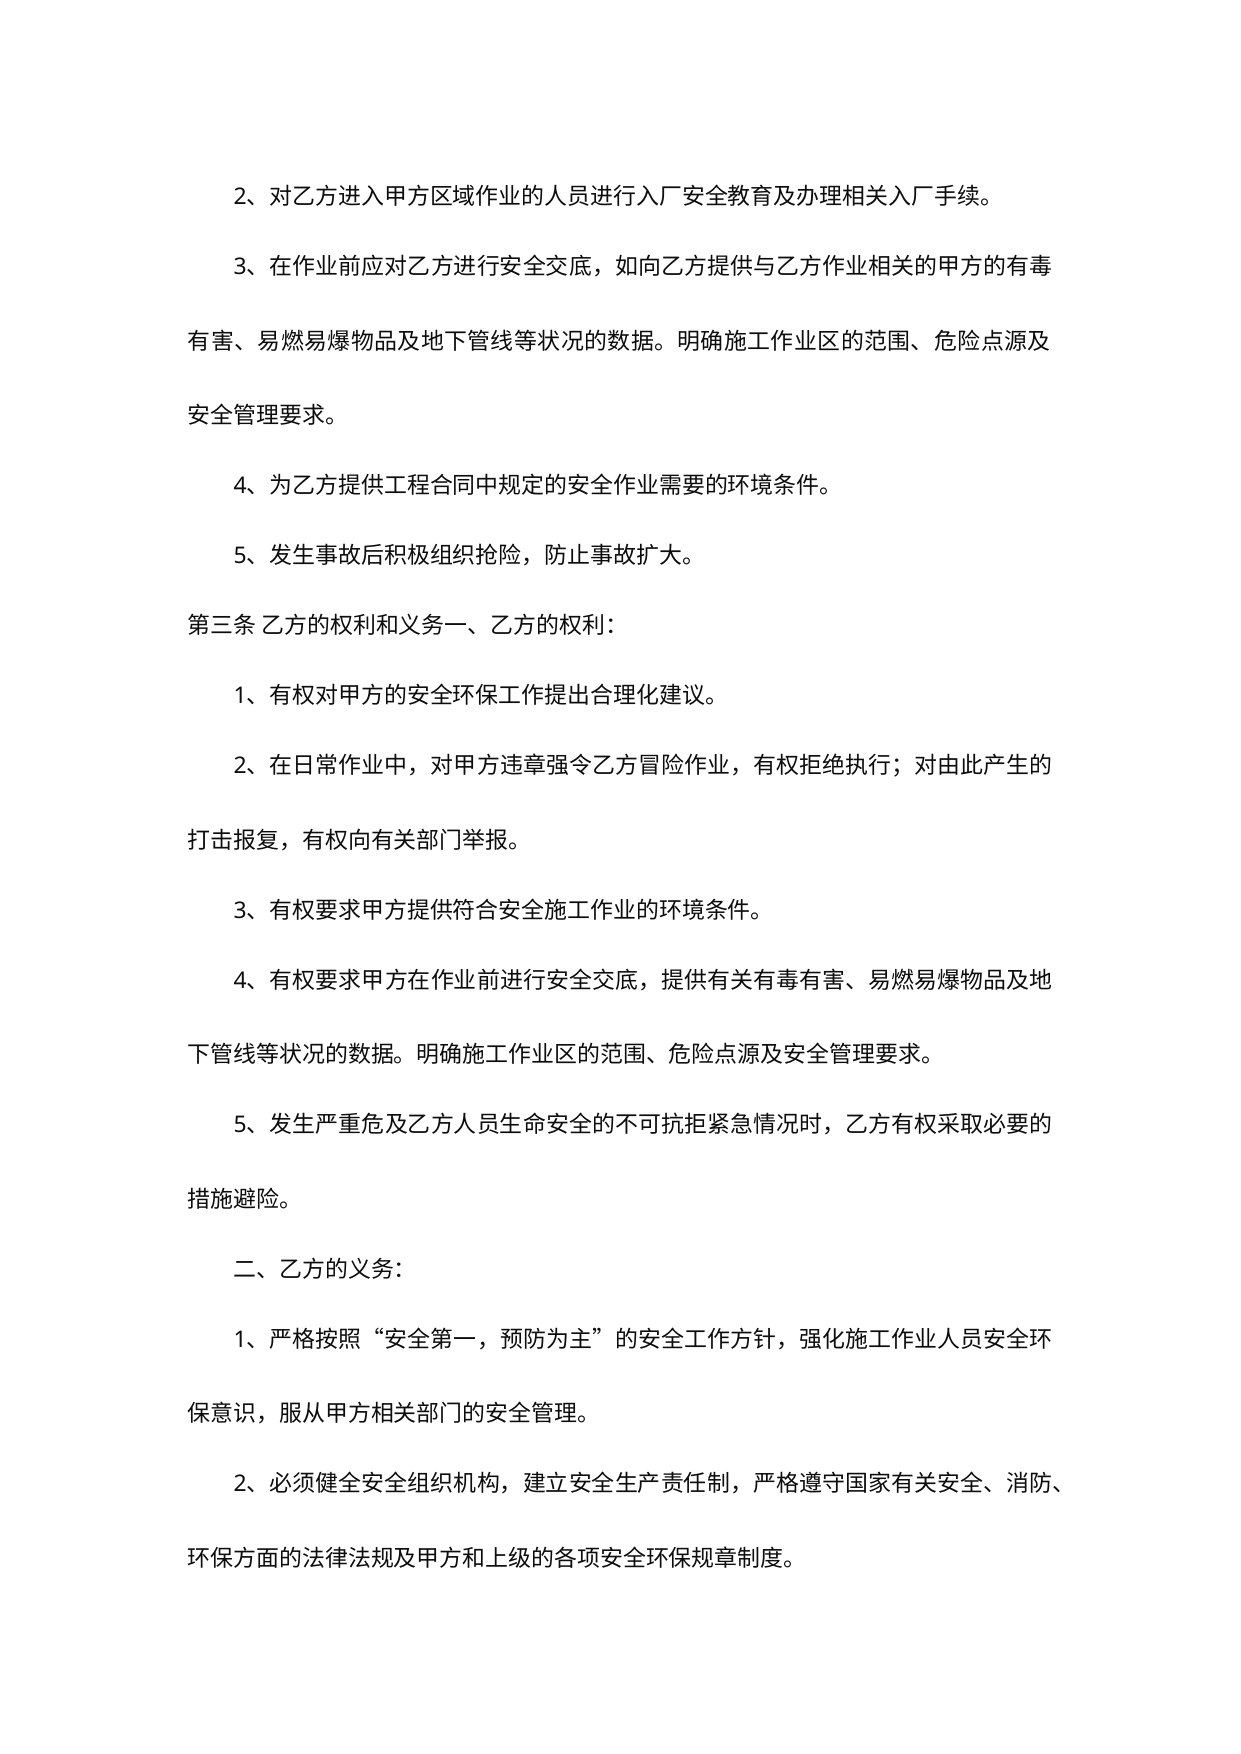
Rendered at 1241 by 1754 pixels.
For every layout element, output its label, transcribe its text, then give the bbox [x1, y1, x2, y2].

text 4、为乙方提供工程合同中规定的安全作业需要的环境条件。 [187, 451, 1053, 516]
text 2、必须健全安全组织机构，建立安全生产责任制，严格遵守国家有关安全、消防、环保方面的法律法规及甲方和上级的各项安全环保规章制度。 [187, 1449, 1053, 1589]
text 2、对乙方进入甲方区域作业的人员进行入厂安全教育及办理相关入厂手续。 [187, 162, 1053, 227]
text 1、严格按照“安全第一，预防为主”的安全工作方针，强化施工作业人员安全环保意识，服从甲方相关部门的安全管理。 [187, 1305, 1053, 1444]
text 2、在日常作业中，对甲方违章强令乙方冒险作业，有权拒绝执行；对由此产生的打击报复，有权向有关部门举报。 [187, 731, 1053, 871]
text 1、有权对甲方的安全环保工作提出合理化建议。 [187, 661, 1053, 726]
text 3、有权要求甲方提供符合安全施工作业的环境条件。 [187, 876, 1053, 941]
text 5、发生事故后积极组织抢险，防止事故扩大。 [187, 521, 1053, 586]
text 第三条 乙方的权利和义务一、乙方的权利： [187, 591, 1053, 656]
text 4、有权要求甲方在作业前进行安全交底，提供有关有毒有害、易燃易爆物品及地下管线等状况的数据。明确施工作业区的范围、危险点源及安全管理要求。 [187, 946, 1053, 1085]
text 二、乙方的义务： [187, 1235, 1053, 1300]
text 5、发生严重危及乙方人员生命安全的不可抗拒紧急情况时，乙方有权采取必要的措施避险。 [187, 1090, 1053, 1230]
text 3、在作业前应对乙方进行安全交底，如向乙方提供与乙方作业相关的甲方的有毒有害、易燃易爆物品及地下管线等状况的数据。明确施工作业区的范围、危险点源及安全管理要求。 [187, 232, 1053, 446]
